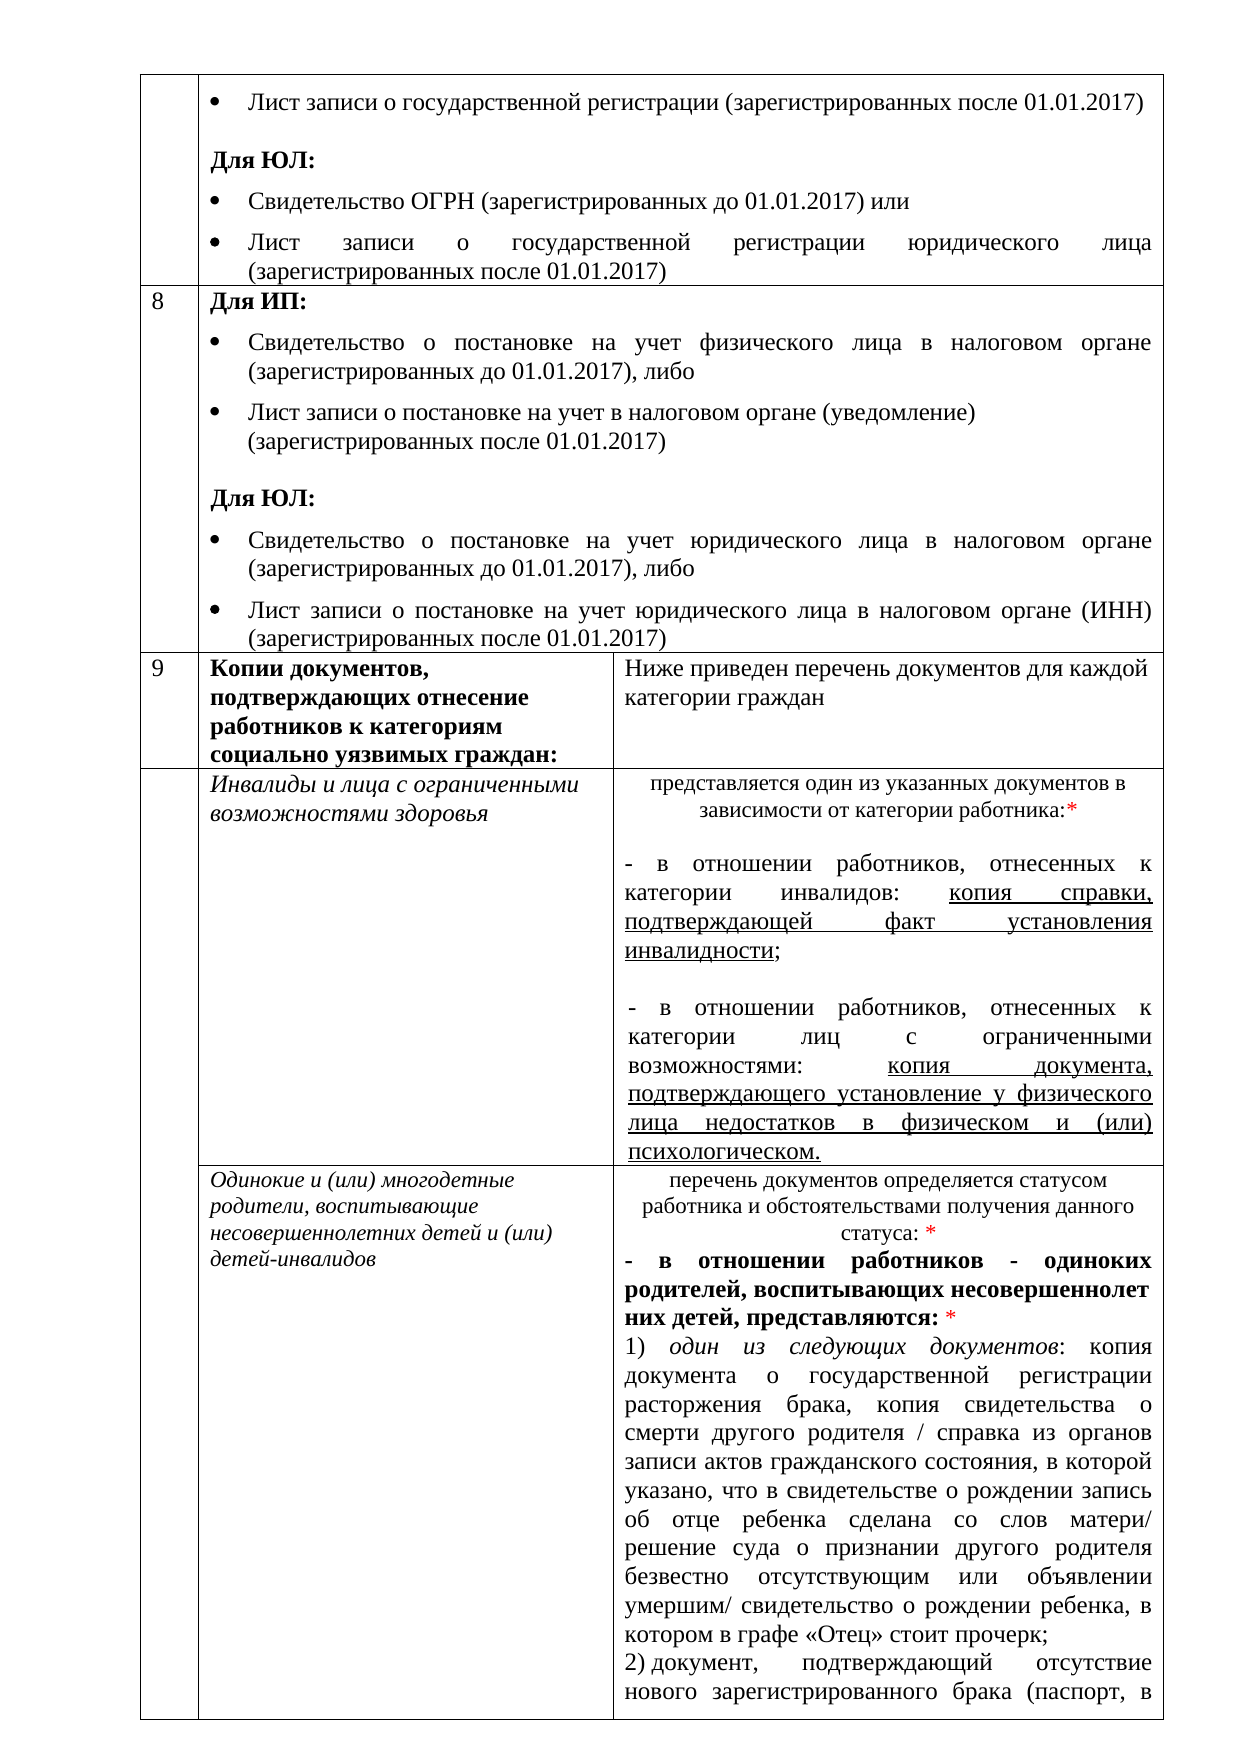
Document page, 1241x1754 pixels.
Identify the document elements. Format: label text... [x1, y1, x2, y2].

table_cell Ниже приведен перечень документов для каждой категории граждан [614, 653, 1163, 768]
table_cell Инвалиды и лица с ограниченными возможностями здоровья [199, 769, 613, 1165]
table_cell 9 [141, 653, 198, 768]
table_cell Для ИП: Свидетельство о постановке на учет физического лица в налоговом органе (зарегистрированных до 01.01.2017), либо Лист записи о постановке на учет в налоговом органе (уведомление) (зарегистрированных после 01.01.2017) Для ЮЛ: Свидетельство о постановке на учет юридического лица в налоговом органе (зарегистрированных до 01.01.2017), либо Лист записи о постановке на учет юридического лица в налоговом органе (ИНН) (зарегистрированных после 01.01.2017) [199, 286, 1163, 652]
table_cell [199, 1166, 613, 1719]
table_cell [141, 769, 198, 1719]
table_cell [199, 75, 1163, 285]
table_cell 8 [141, 286, 198, 652]
table_cell 7 [141, 75, 198, 285]
table_cell Копии документов, подтверждающих отнесение работников к категориям социально уязвимых граждан: [199, 653, 613, 768]
table_cell представляется один из указанных документов в зависимости от категории работника:* - в отношении работников, отнесенных к категории инвалидов: копия справки, подтверждающей факт установления инвалидности; - в отношении работников, отнесенных к категории лиц с ограниченными возможностями: копия документа, подтверждающего установление у физического лица недостатков в физическом и (или) психологическом. [614, 769, 1163, 1165]
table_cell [614, 1166, 1163, 1719]
